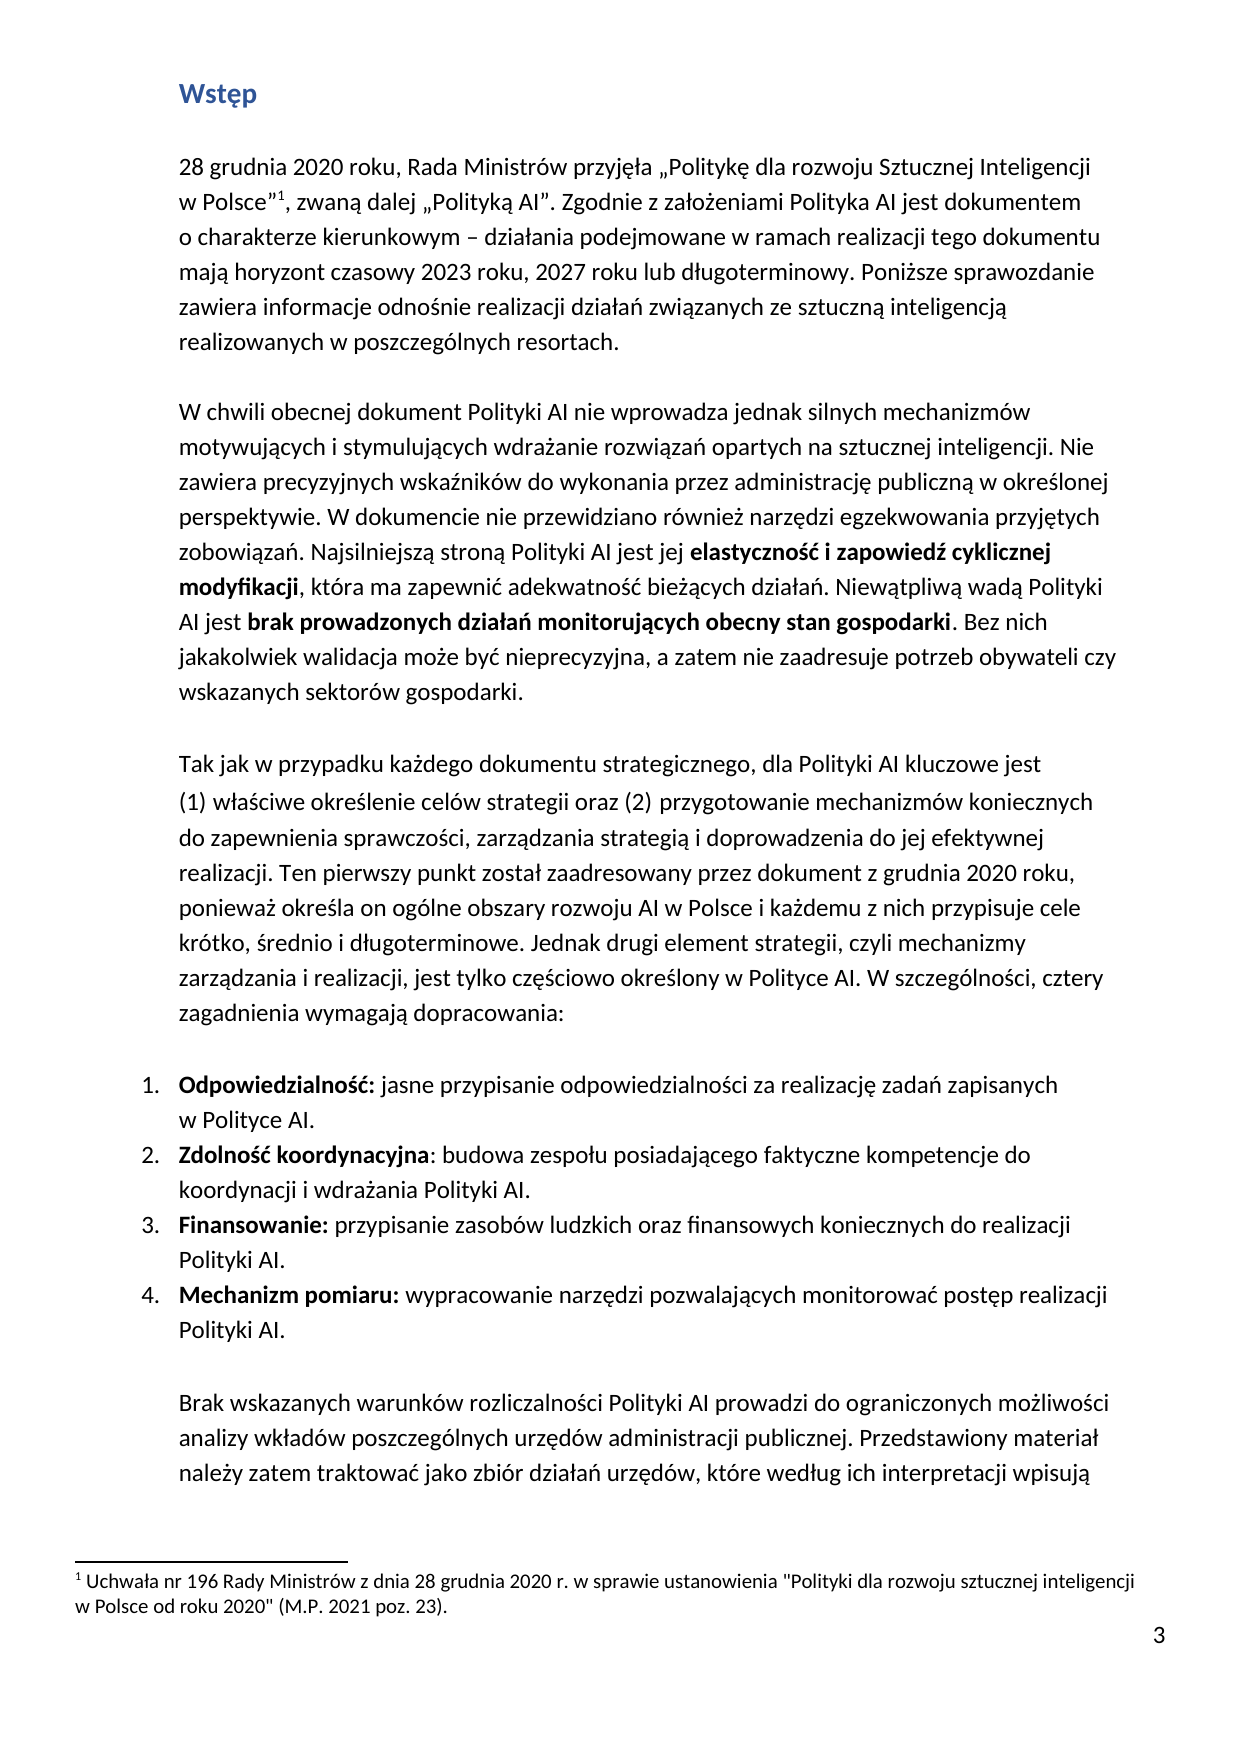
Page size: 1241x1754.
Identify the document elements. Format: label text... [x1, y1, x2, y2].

text 28 grudnia 2020 roku, Rada Ministrów przyjęła „Politykę dla rozwoju Sztucznej Inteligencji w Polsce”, zwaną dalej „Polityką AI”. Zgodnie z założeniami Polityka AI jest dokumentem o charakterze kierunkowym – działania podejmowane w ramach realizacji tego dokumentu mają horyzont czasowy 2023 roku, 2027 roku lub długoterminowy. Poniższe sprawozdanie zawiera informacje odnośnie realizacji działań związanych ze sztuczną inteligencją realizowanych w poszczególnych resortach. [178, 151, 1124, 356]
text W chwili obecnej dokument Polityki AI nie wprowadza jednak silnych mechanizmów motywujących i stymulujących wdrażanie rozwiązań opartych na sztucznej inteligencji. Nie zawiera precyzyjnych wskaźników do wykonania przez administrację publiczną w określonej perspektywie. W dokumencie nie przewidziano również narzędzi egzekwowania przyjętych zobowiązań. Najsilniejszą stroną Polityki AI jest jej elastyczność i zapowiedź cyklicznej modyfikacji, która ma zapewnić adekwatność bieżących działań. Niewątpliwą wadą Polityki AI jest brak prowadzonych działań monitorujących obecny stan gospodarki. Bez nich jakakolwiek walidacja może być nieprecyzyjna, a zatem nie zaadresuje potrzeb obywateli czy wskazanych sektorów gospodarki. [178, 396, 1124, 706]
list Mechanizm pomiaru: wypracowanie narzędzi pozwalających monitorować postęp realizacji Polityki AI. [141, 1279, 1124, 1345]
list Odpowiedzialność: jasne przypisanie odpowiedzialności za realizację zadań zapisanych w Polityce AI. [141, 1069, 1124, 1135]
list Finansowanie: przypisanie zasobów ludzkich oraz finansowych koniecznych do realizacji Polityki AI. [141, 1209, 1124, 1275]
subtitle Wstęp [178, 75, 1124, 111]
text Tak jak w przypadku każdego dokumentu strategicznego, dla Polityki AI kluczowe jest (1) właściwe określenie celów strategii oraz (2) przygotowanie mechanizmów koniecznych do zapewnienia sprawczości, zarządzania strategią i doprowadzenia do jej efektywnej realizacji. Ten pierwszy punkt został zaadresowany przez dokument z grudnia 2020 roku, ponieważ określa on ogólne obszary rozwoju AI w Polsce i każdemu z nich przypisuje cele krótko, średnio i długoterminowe. Jednak drugi element strategii, czyli mechanizmy zarządzania i realizacji, jest tylko częściowo określony w Polityce AI. W szczególności, cztery zagadnienia wymagają dopracowania: [178, 748, 1124, 1027]
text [178, 1387, 1124, 1487]
list Zdolność koordynacyjna: budowa zespołu posiadającego faktyczne kompetencje do koordynacji i wdrażania Polityki AI. [141, 1139, 1124, 1205]
